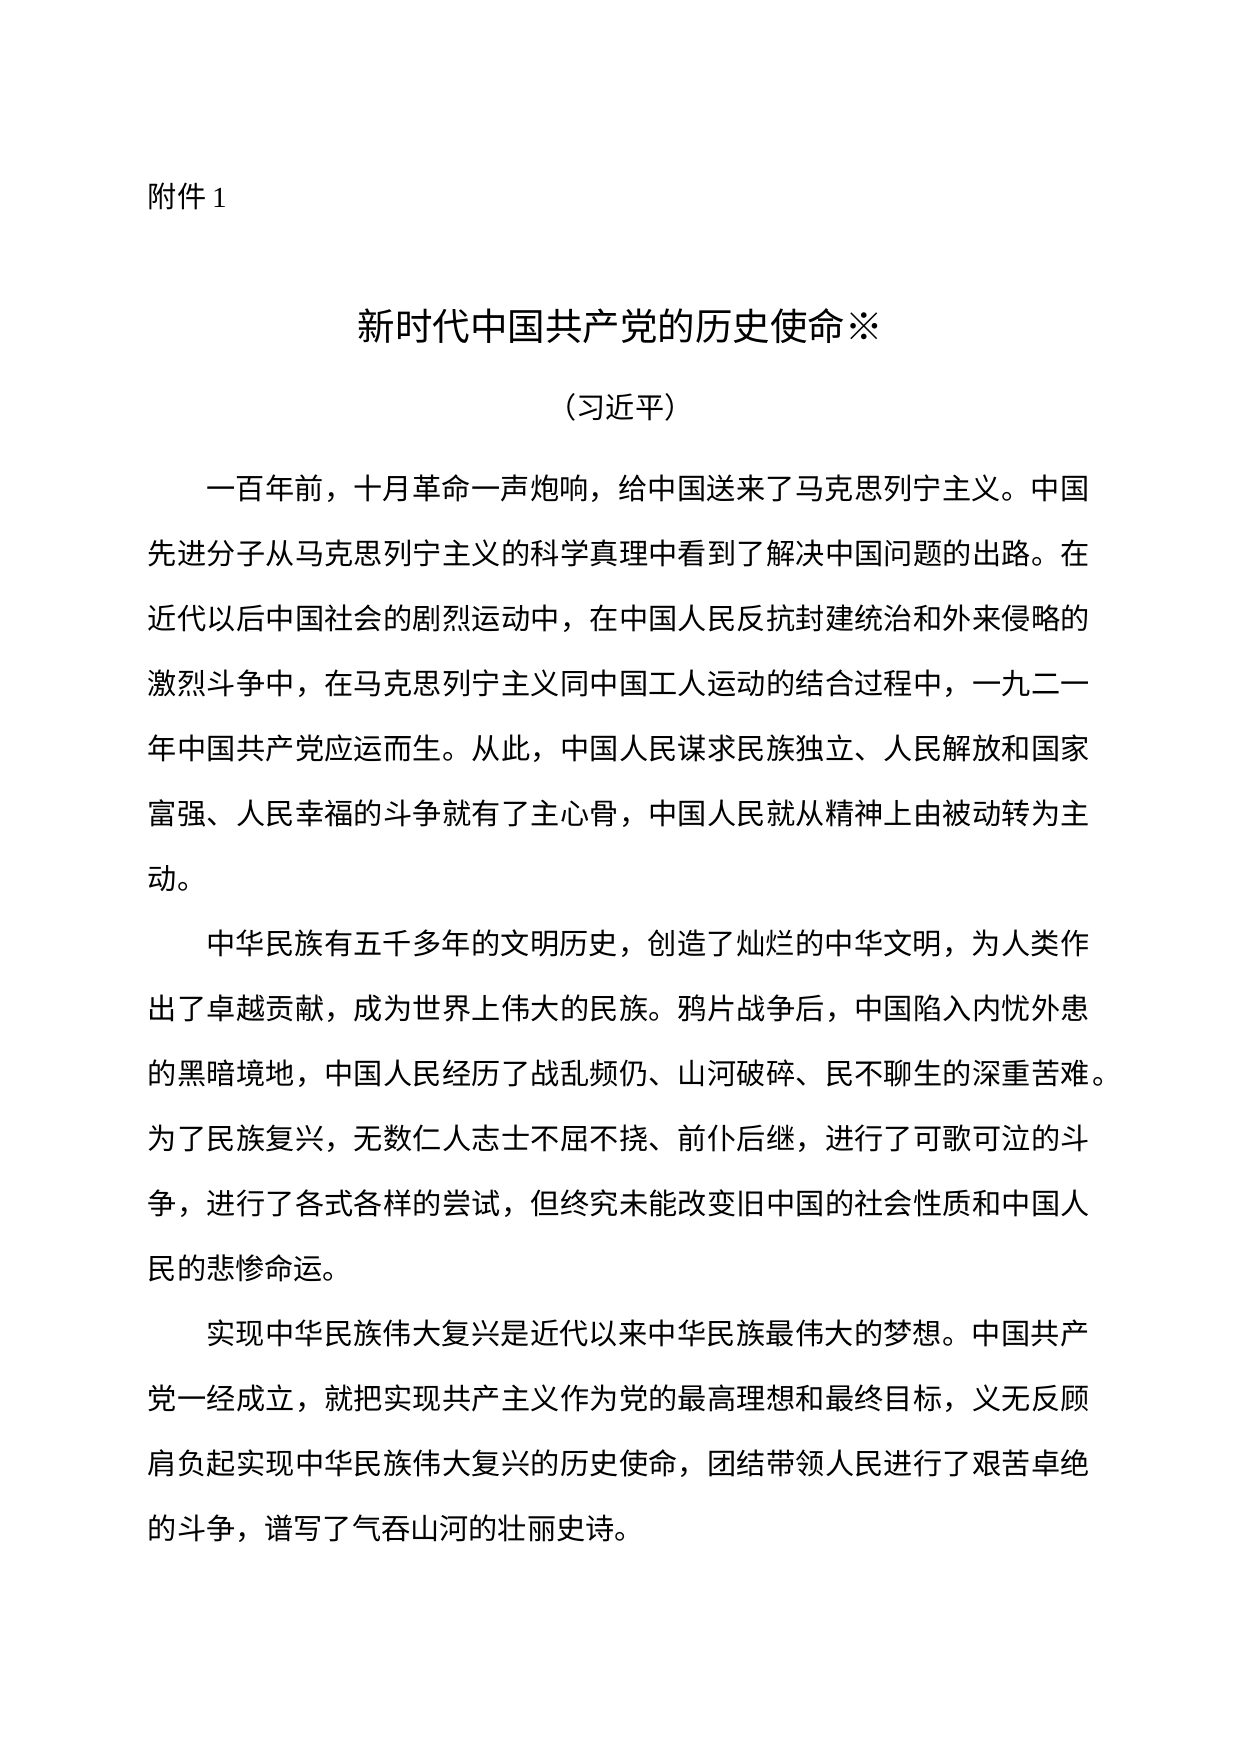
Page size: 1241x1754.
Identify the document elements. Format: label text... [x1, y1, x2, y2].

text （习近平） [148, 373, 1092, 438]
text 附件1 [148, 162, 1092, 227]
text 中华民族有五千多年的文明历史，创造了灿烂的中华文明，为人类作出了卓越贡献，成为世界上伟大的民族。鸦片战争后，中国陷入内忧外患的黑暗境地，中国人民经历了战乱频仍、山河破碎、民不聊生的深重苦难。为了民族复兴，无数仁人志士不屈不挠、前仆后继，进行了可歌可泣的斗争，进行了各式各样的尝试，但终究未能改变旧中国的社会性质和中国人民的悲惨命运。 [148, 909, 1092, 1299]
text 新时代中国共产党的历史使命※ [148, 292, 1092, 357]
text 实现中华民族伟大复兴是近代以来中华民族最伟大的梦想。中国共产党一经成立，就把实现共产主义作为党的最高理想和最终目标，义无反顾肩负起实现中华民族伟大复兴的历史使命，团结带领人民进行了艰苦卓绝的斗争，谱写了气吞山河的壮丽史诗。 [148, 1299, 1092, 1559]
text 一百年前，十月革命一声炮响，给中国送来了马克思列宁主义。中国先进分子从马克思列宁主义的科学真理中看到了解决中国问题的出路。在近代以后中国社会的剧烈运动中，在中国人民反抗封建统治和外来侵略的激烈斗争中，在马克思列宁主义同中国工人运动的结合过程中，一九二一年中国共产党应运而生。从此，中国人民谋求民族独立、人民解放和国家富强、人民幸福的斗争就有了主心骨，中国人民就从精神上由被动转为主动。 [148, 454, 1092, 909]
